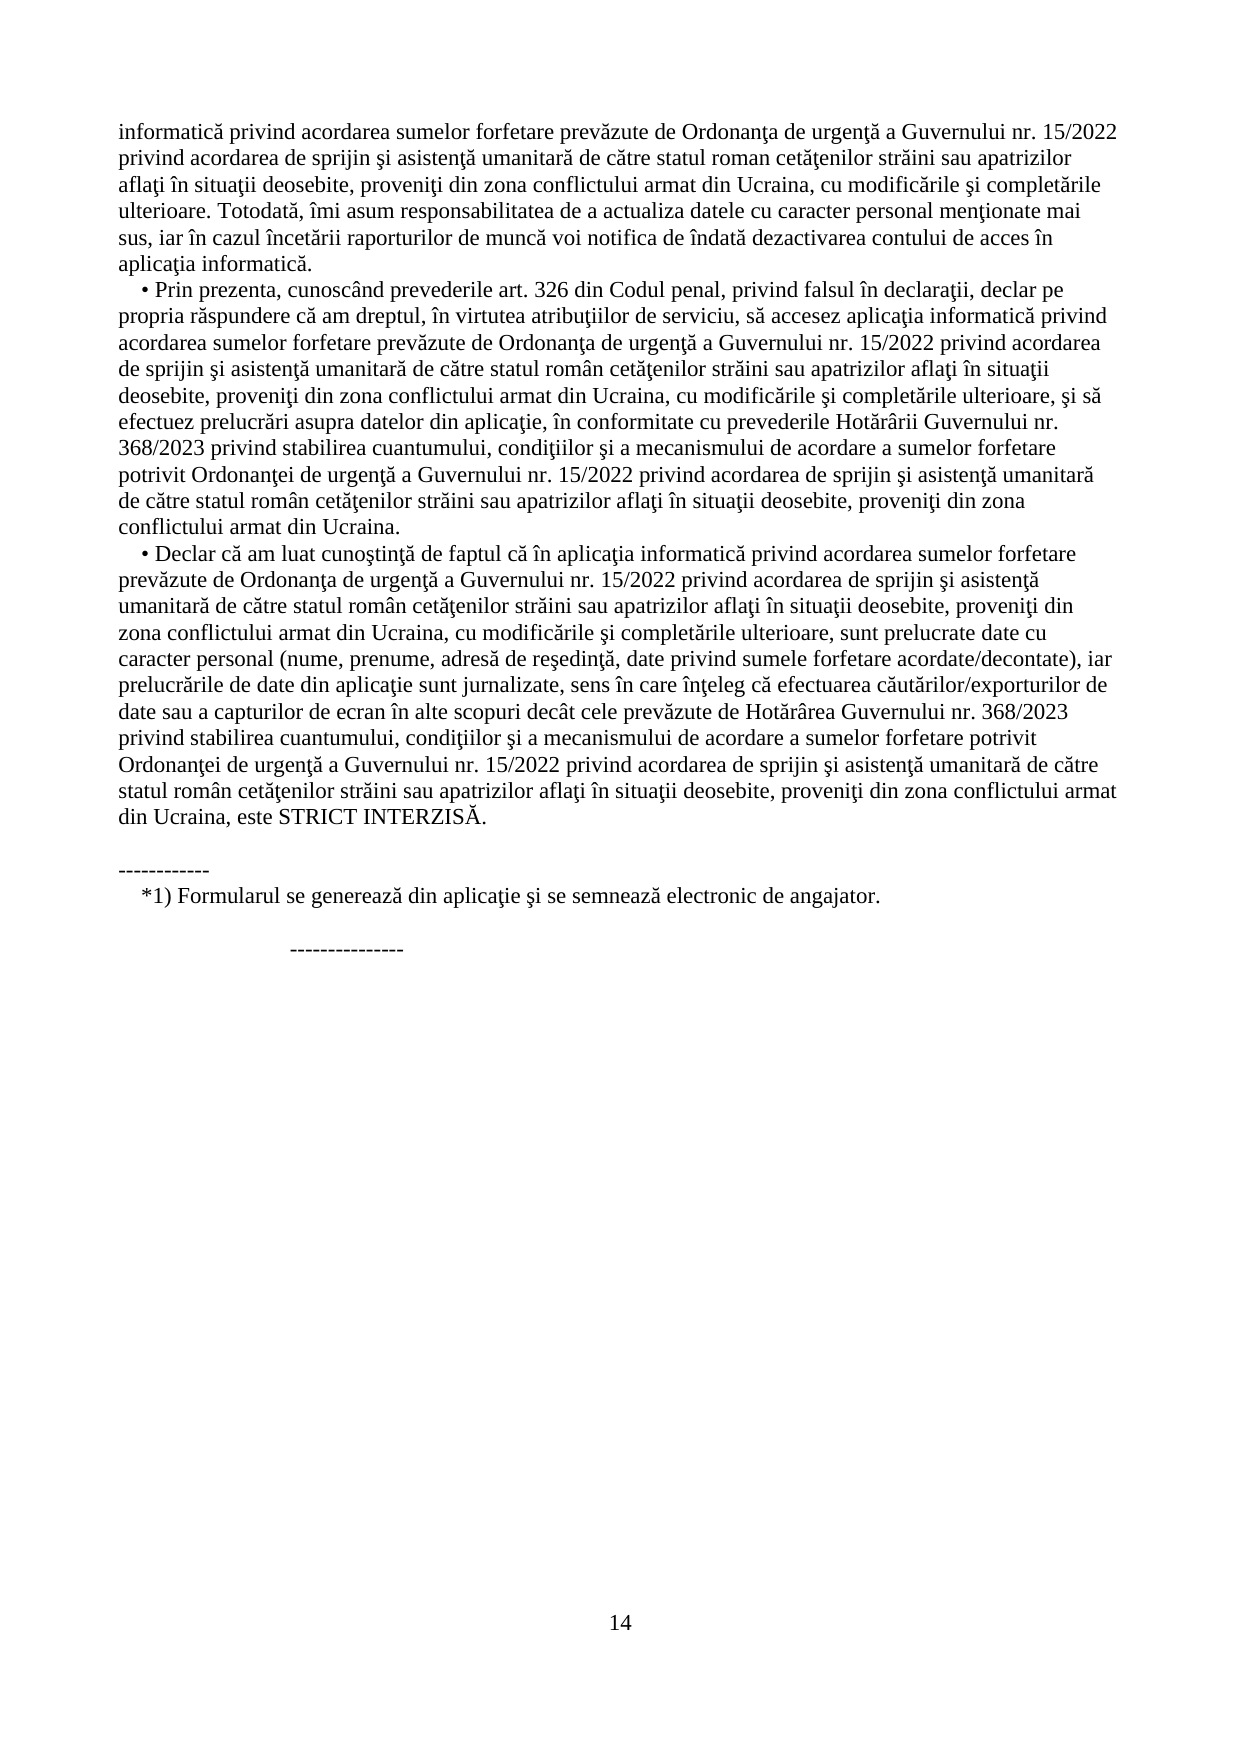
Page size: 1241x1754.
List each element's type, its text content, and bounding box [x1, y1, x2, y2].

text • Prin prezenta, cunoscând prevederile art. 326 din Codul penal, privind falsul în declaraţii, declar pe propria răspundere că am dreptul, în virtutea atribuţiilor de serviciu, să accesez aplicaţia informatică privind acordarea sumelor forfetare prevăzute de Ordonanţa de urgenţă a Guvernului nr. 15/2022 privind acordarea de sprijin şi asistenţă umanitară de către statul român cetăţenilor străini sau apatrizilor aflaţi în situaţii deosebite, proveniţi din zona conflictului armat din Ucraina, cu modificările şi completările ulterioare, şi să efectuez prelucrări asupra datelor din aplicaţie, în conformitate cu prevederile Hotărârii Guvernului nr. 368/2023 privind stabilirea cuantumului, condiţiilor şi a mecanismului de acordare a sumelor forfetare potrivit Ordonanţei de urgenţă a Guvernului nr. 15/2022 privind acordarea de sprijin şi asistenţă umanitară de către statul român cetăţenilor străini sau apatrizilor aflaţi în situaţii deosebite, proveniţi din zona conflictului armat din Ucraina. [118, 276, 1122, 540]
text • Declar că am luat cunoştinţă de faptul că în aplicaţia informatică privind acordarea sumelor forfetare prevăzute de Ordonanţa de urgenţă a Guvernului nr. 15/2022 privind acordarea de sprijin şi asistenţă umanitară de către statul român cetăţenilor străini sau apatrizilor aflaţi în situaţii deosebite, proveniţi din zona conflictului armat din Ucraina, cu modificările şi completările ulterioare, sunt prelucrate date cu caracter personal (nume, prenume, adresă de reşedinţă, date privind sumele forfetare acordate/decontate), iar prelucrările de date din aplicaţie sunt jurnalizate, sens în care înţeleg că efectuarea căutărilor/exporturilor de date sau a capturilor de ecran în alte scopuri decât cele prevăzute de Hotărârea Guvernului nr. 368/2023 privind stabilirea cuantumului, condiţiilor şi a mecanismului de acordare a sumelor forfetare potrivit Ordonanţei de urgenţă a Guvernului nr. 15/2022 privind acordarea de sprijin şi asistenţă umanitară de către statul român cetăţenilor străini sau apatrizilor aflaţi în situaţii deosebite, proveniţi din zona conflictului armat din Ucraina, este STRICT INTERZISĂ. [118, 540, 1122, 830]
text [118, 118, 1122, 276]
text *1) Formularul se generează din aplicaţie şi se semnează electronic de angajator. [118, 882, 1122, 909]
text ------------ [118, 856, 1122, 882]
text --------------- [118, 935, 1122, 961]
